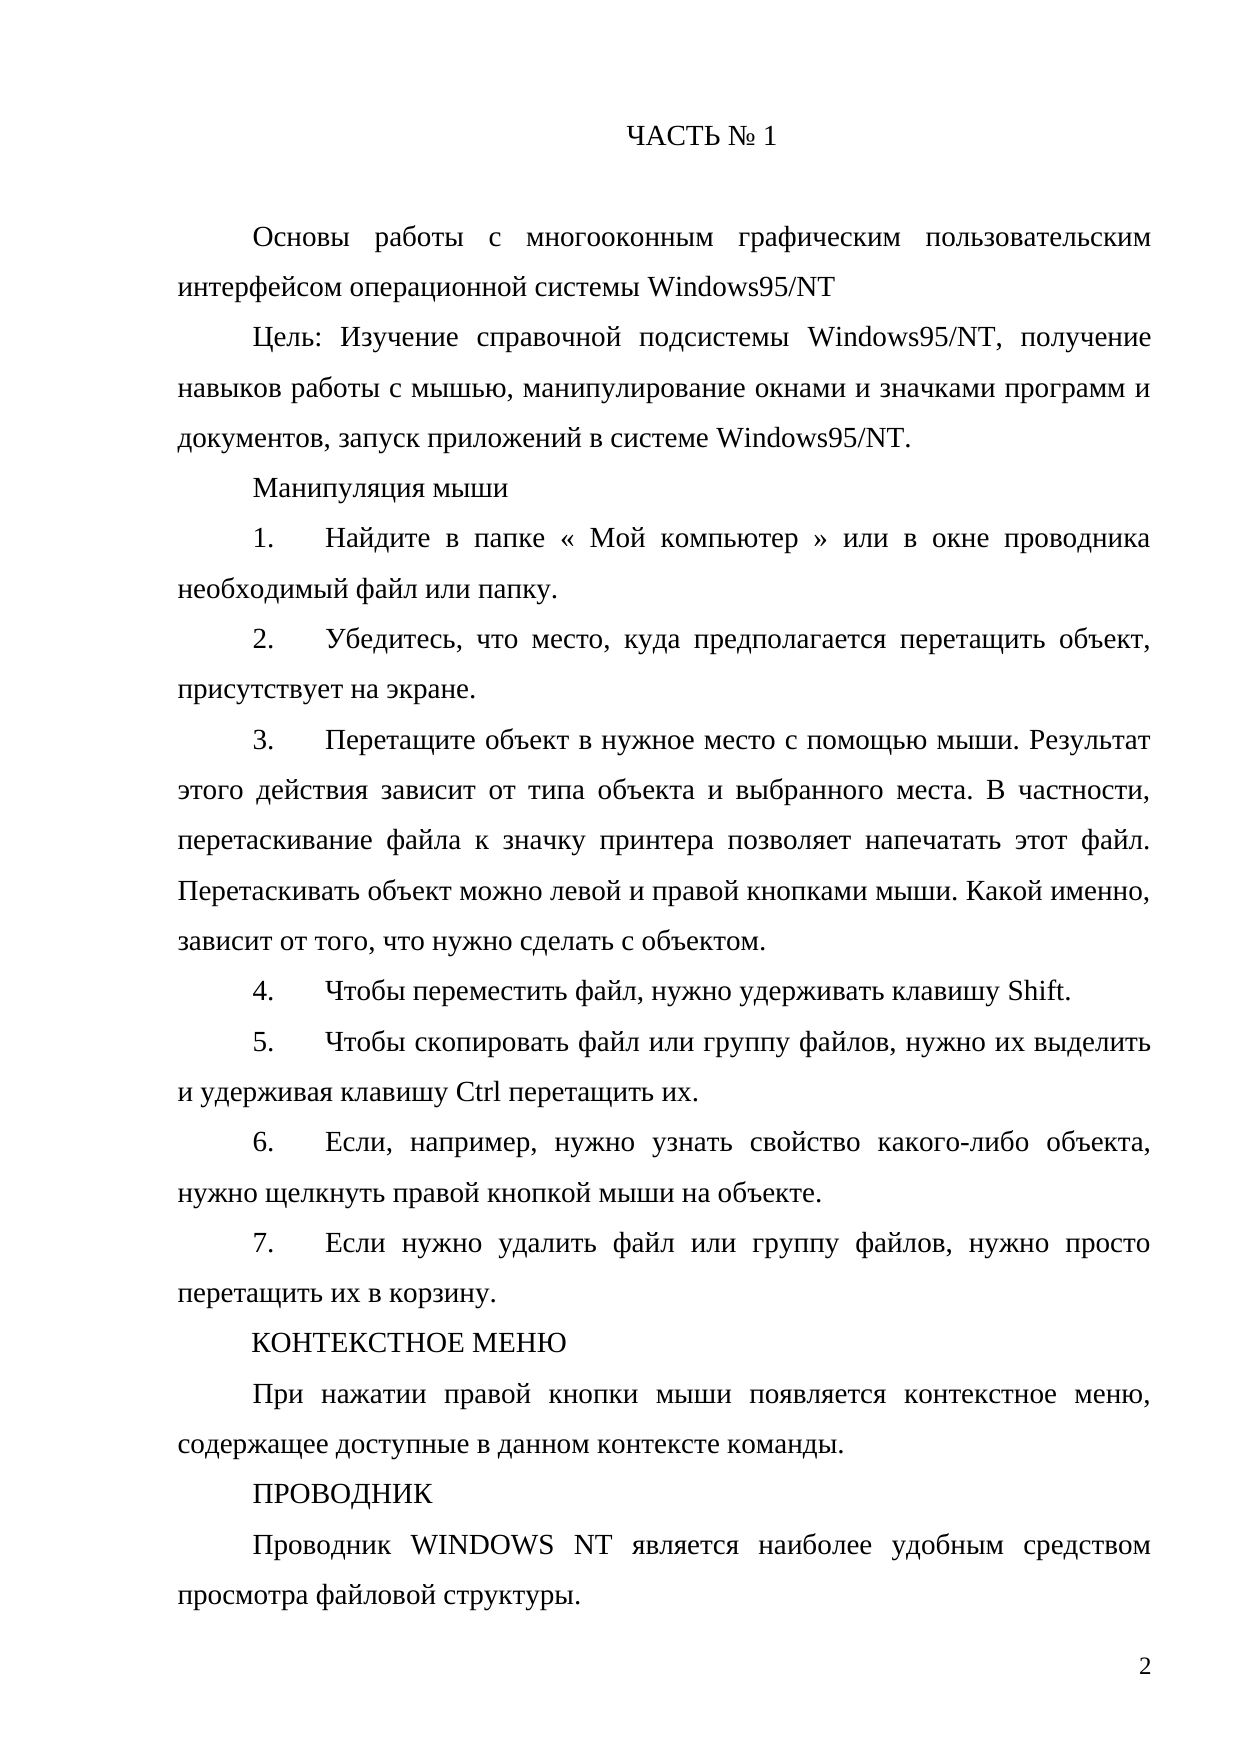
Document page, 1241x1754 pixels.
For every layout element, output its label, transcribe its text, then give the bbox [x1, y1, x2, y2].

text Цель: Изучение справочной подсистемы Windows95/NT, получение навыков работы с мышью, манипулирование окнами и значками программ и документов, запуск приложений в системе Windows95/NT. [177, 319, 1152, 453]
text ПРОВОДНИК [177, 1477, 1152, 1510]
list Чтобы скопировать файл или группу файлов, нужно их выделить и удерживая клавишу Ctrl перетащить их. [177, 1024, 1152, 1108]
text Проводник WINDOWS NT является наиболее удобным средством просмотра файловой структуры. [177, 1527, 1152, 1611]
list Убедитесь, что место, куда предполагается перетащить объект, присутствует на экране. [177, 621, 1152, 705]
text Основы работы с многооконным графическим пользовательским интерфейсом операционной системы Windows95/NT [177, 219, 1152, 303]
text КОНТЕКСТНОЕ МЕНЮ [177, 1326, 1152, 1359]
list Перетащите объект в нужное место с помощью мыши. Результат этого действия зависит от типа объекта и выбранного места. В частности, перетаскивание файла к значку принтера позволяет напечатать этот файл. Перетаскивать объект можно левой и правой кнопками мыши. Какой именно, зависит от того, что нужно сделать с объектом. [177, 722, 1152, 957]
list Если, например, нужно узнать свойство какого-либо объекта, нужно щелкнуть правой кнопкой мыши на объекте. [177, 1124, 1152, 1208]
list Чтобы переместить файл, нужно удерживать клавишу Shift. [177, 973, 1152, 1007]
list Найдите в папке « Мой компьютер » или в окне проводника необходимый файл или папку. [177, 521, 1152, 604]
text Манипуляция мыши [177, 470, 1152, 504]
list Если нужно удалить файл или группу файлов, нужно просто перетащить их в корзину. [177, 1225, 1152, 1309]
text ЧАСТЬ № 1 [177, 118, 1152, 152]
text При нажатии правой кнопки мыши появляется контекстное меню, содержащее доступные в данном контексте команды. [177, 1376, 1152, 1460]
